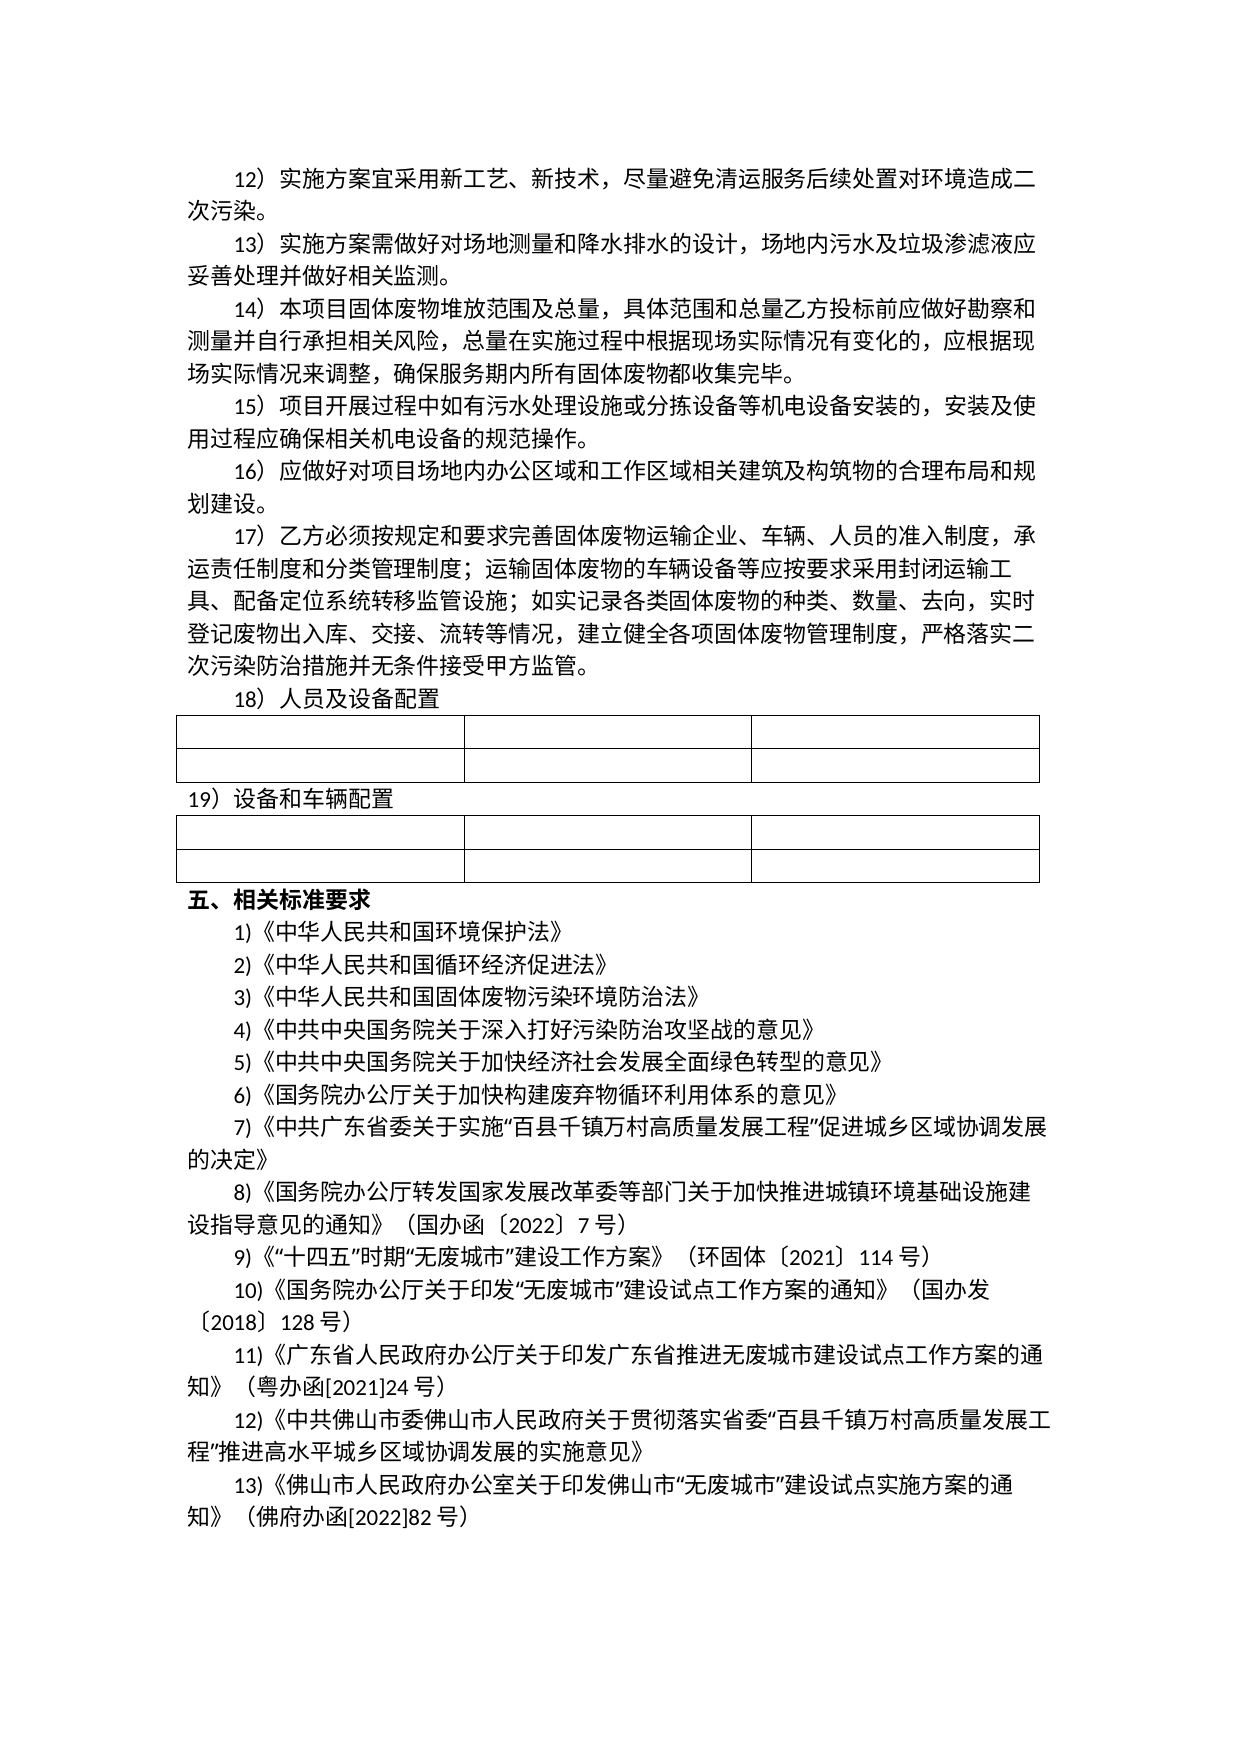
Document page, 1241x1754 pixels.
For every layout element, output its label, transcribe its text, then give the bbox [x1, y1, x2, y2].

table_header [177, 816, 464, 849]
text 18）人员及设备配置 [187, 682, 1053, 714]
text 8)《国务院办公厅转发国家发展改革委等部门关于加快推进城镇环境基础设施建设指导意见的通知》（国办函〔2022〕7号） [187, 1176, 1053, 1241]
text 12）实施方案宜采用新工艺、新技术，尽量避免清运服务后续处置对环境造成二次污染。 [187, 162, 1053, 227]
text 1)《中华人民共和国环境保护法》 [187, 916, 1053, 948]
text 五、相关标准要求 [187, 883, 1053, 916]
table_cell [752, 749, 1039, 782]
table_cell [177, 749, 464, 782]
text 16）应做好对项目场地内办公区域和工作区域相关建筑及构筑物的合理布局和规划建设。 [187, 454, 1053, 519]
table_cell [752, 850, 1039, 882]
text 15）项目开展过程中如有污水处理设施或分拣设备等机电设备安装的，安装及使用过程应确保相关机电设备的规范操作。 [187, 389, 1053, 454]
table_cell [465, 850, 751, 882]
table_cell [465, 749, 751, 782]
text 5)《中共中央国务院关于加快经济社会发展全面绿色转型的意见》 [187, 1046, 1053, 1078]
text 19）设备和车辆配置 [187, 783, 1053, 815]
table_header [752, 816, 1039, 849]
text 13)《佛山市人民政府办公室关于印发佛山市“无废城市”建设试点实施方案的通知》（佛府办函[2022]82号） [187, 1468, 1053, 1533]
text 2)《中华人民共和国循环经济促进法》 [187, 948, 1053, 981]
text 17）乙方必须按规定和要求完善固体废物运输企业、车辆、人员的准入制度，承运责任制度和分类管理制度；运输固体废物的车辆设备等应按要求采用封闭运输工具、配备定位系统转移监管设施；如实记录各类固体废物的种类、数量、去向，实时登记废物出入库、交接、流转等情况，建立健全各项固体废物管理制度，严格落实二次污染防治措施并无条件接受甲方监管。 [187, 519, 1053, 682]
text 12)《中共佛山市委佛山市人民政府关于贯彻落实省委“百县千镇万村高质量发展工程”推进高水平城乡区域协调发展的实施意见》 [187, 1403, 1053, 1468]
table_cell [177, 850, 464, 882]
text 4)《中共中央国务院关于深入打好污染防治攻坚战的意见》 [187, 1013, 1053, 1046]
table_header [177, 716, 464, 748]
table_header [465, 816, 751, 849]
text 14）本项目固体废物堆放范围及总量，具体范围和总量乙方投标前应做好勘察和测量并自行承担相关风险，总量在实施过程中根据现场实际情况有变化的，应根据现场实际情况来调整，确保服务期内所有固体废物都收集完毕。 [187, 292, 1053, 389]
text 3)《中华人民共和国固体废物污染环境防治法》 [187, 981, 1053, 1013]
text 7)《中共广东省委关于实施“百县千镇万村高质量发展工程”促进城乡区域协调发展的决定》 [187, 1111, 1053, 1176]
text 9)《“十四五”时期“无废城市”建设工作方案》（环固体〔2021〕114号） [187, 1241, 1053, 1273]
text 6)《国务院办公厅关于加快构建废弃物循环利用体系的意见》 [187, 1078, 1053, 1111]
table_header [752, 716, 1039, 748]
text 13）实施方案需做好对场地测量和降水排水的设计，场地内污水及垃圾渗滤液应妥善处理并做好相关监测。 [187, 227, 1053, 292]
text 11)《广东省人民政府办公厅关于印发广东省推进无废城市建设试点工作方案的通知》（粤办函[2021]24号） [187, 1338, 1053, 1403]
text 10)《国务院办公厅关于印发“无废城市”建设试点工作方案的通知》（国办发〔2018〕128号） [187, 1273, 1053, 1338]
table_header [465, 716, 751, 748]
